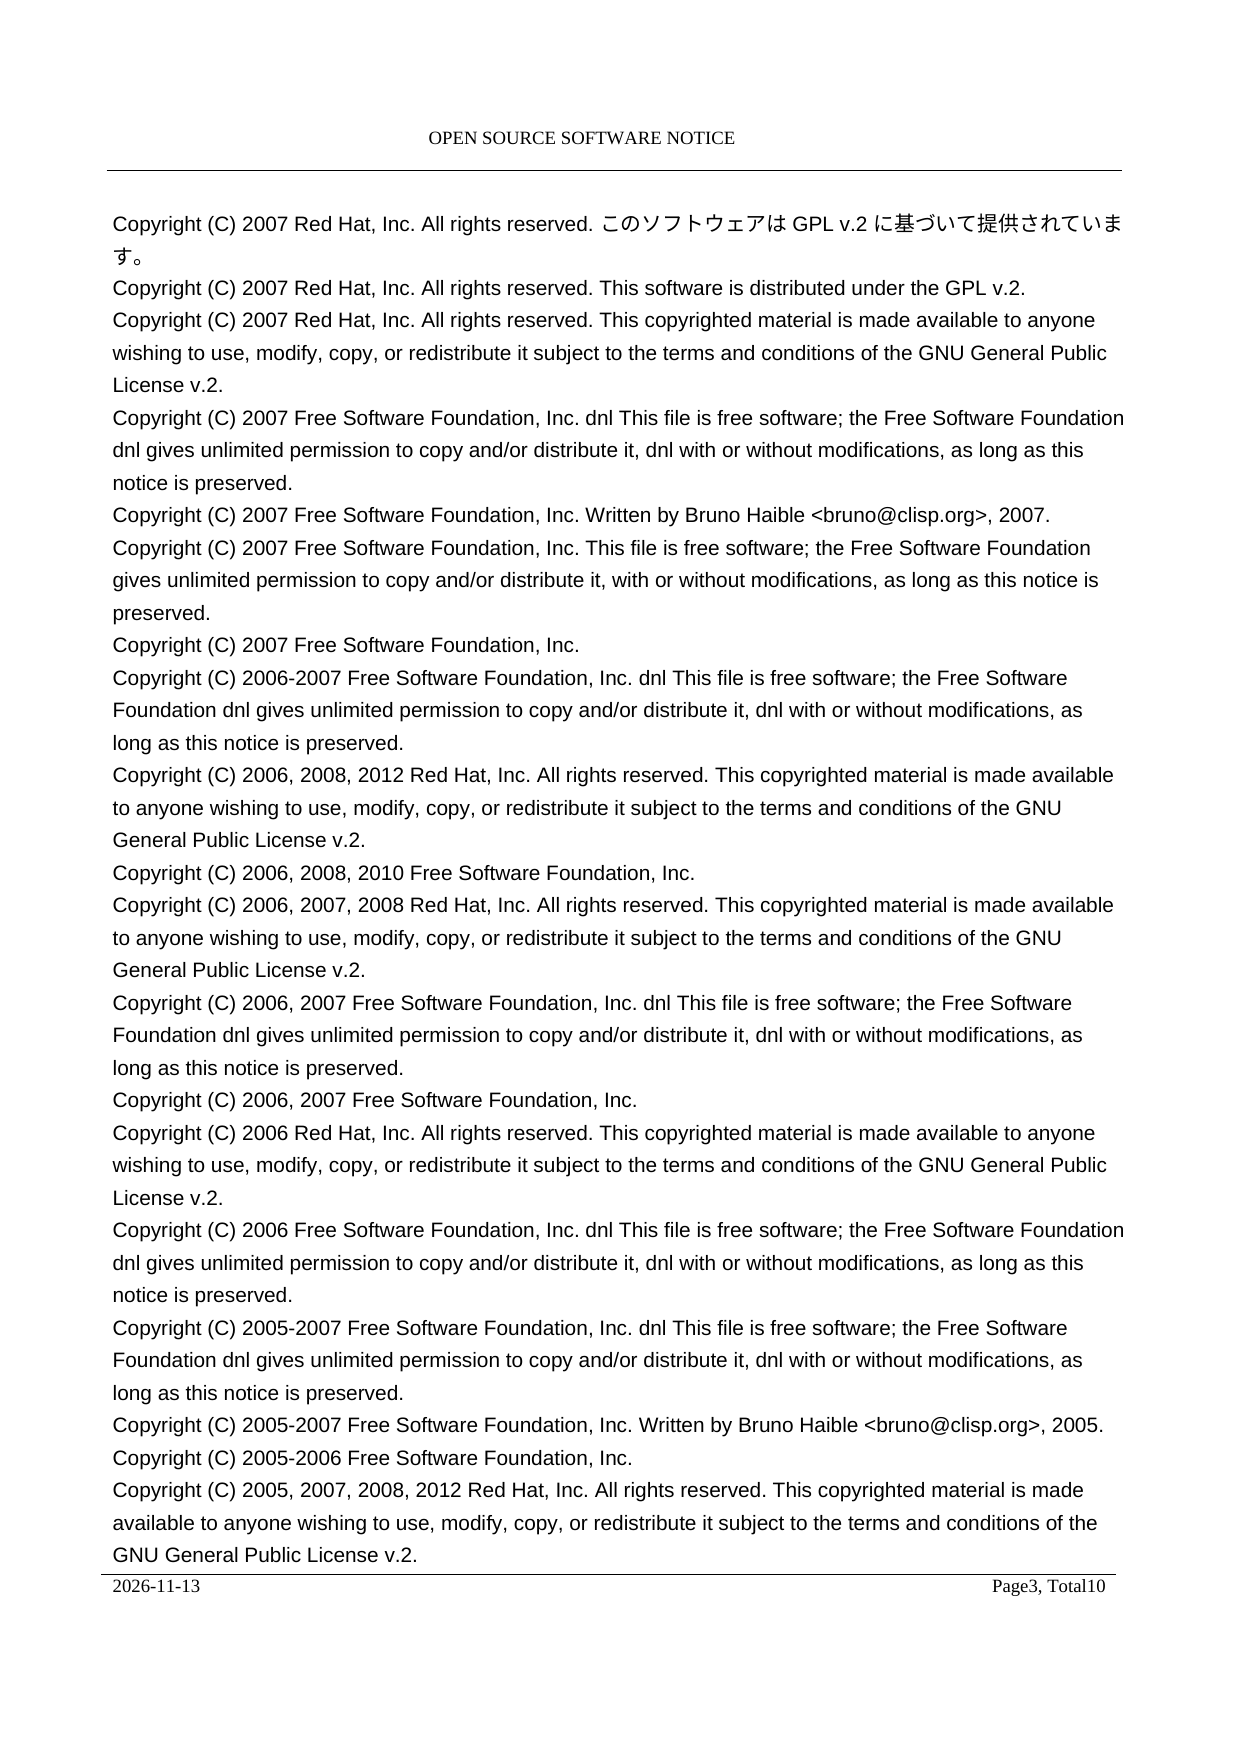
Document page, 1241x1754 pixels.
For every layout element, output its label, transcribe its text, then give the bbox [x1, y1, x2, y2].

text Copyright (C) 2006, 2007 Free Software Foundation, Inc. [112, 1084, 1128, 1116]
text Copyright (C) 2007 Free Software Foundation, Inc. dnl This file is free software; the Free Software Foundation dnl gives unlimited permission to copy and/or distribute it, dnl with or without modifications, as long as this notice is preserved. [112, 401, 1128, 499]
text Copyright (C) 2007 Red Hat, Inc. All rights reserved. This software is distributed under the GPL v.2. [112, 271, 1128, 304]
text Copyright (C) 2007 Red Hat, Inc. All rights reserved. このソフトウェアは GPL v.2 に基づいて提供されています。 [112, 206, 1128, 271]
text Copyright (C) 2006, 2007, 2008 Red Hat, Inc. All rights reserved. This copyrighted material is made available to anyone wishing to use, modify, copy, or redistribute it subject to the terms and conditions of the GNU General Public License v.2. [112, 889, 1128, 986]
text Copyright (C) 2007 Free Software Foundation, Inc. [112, 629, 1128, 661]
text Copyright (C) 2007 Red Hat, Inc. All rights reserved. This copyrighted material is made available to anyone wishing to use, modify, copy, or redistribute it subject to the terms and conditions of the GNU General Public License v.2. [112, 304, 1128, 401]
text Copyright (C) 2006, 2008, 2012 Red Hat, Inc. All rights reserved. This copyrighted material is made available to anyone wishing to use, modify, copy, or redistribute it subject to the terms and conditions of the GNU General Public License v.2. [112, 759, 1128, 856]
text Copyright (C) 2006 Red Hat, Inc. All rights reserved. This copyrighted material is made available to anyone wishing to use, modify, copy, or redistribute it subject to the terms and conditions of the GNU General Public License v.2. [112, 1116, 1128, 1214]
text Copyright (C) 2007 Free Software Foundation, Inc. Written by Bruno Haible <bruno@clisp.org>, 2007. [112, 499, 1128, 531]
text Copyright (C) 2006, 2008, 2010 Free Software Foundation, Inc. [112, 856, 1128, 889]
text Copyright (C) 2006 Free Software Foundation, Inc. dnl This file is free software; the Free Software Foundation dnl gives unlimited permission to copy and/or distribute it, dnl with or without modifications, as long as this notice is preserved. [112, 1214, 1128, 1311]
text Copyright (C) 2005-2006 Free Software Foundation, Inc. [112, 1441, 1128, 1474]
text Copyright (C) 2007 Free Software Foundation, Inc. This file is free software; the Free Software Foundation gives unlimited permission to copy and/or distribute it, with or without modifications, as long as this notice is preserved. [112, 531, 1128, 629]
text Copyright (C) 2005-2007 Free Software Foundation, Inc. dnl This file is free software; the Free Software Foundation dnl gives unlimited permission to copy and/or distribute it, dnl with or without modifications, as long as this notice is preserved. [112, 1311, 1128, 1409]
text Copyright (C) 2006, 2007 Free Software Foundation, Inc. dnl This file is free software; the Free Software Foundation dnl gives unlimited permission to copy and/or distribute it, dnl with or without modifications, as long as this notice is preserved. [112, 986, 1128, 1084]
text Copyright (C) 2006-2007 Free Software Foundation, Inc. dnl This file is free software; the Free Software Foundation dnl gives unlimited permission to copy and/or distribute it, dnl with or without modifications, as long as this notice is preserved. [112, 661, 1128, 759]
text Copyright (C) 2005, 2007, 2008, 2012 Red Hat, Inc. All rights reserved. This copyrighted material is made available to anyone wishing to use, modify, copy, or redistribute it subject to the terms and conditions of the GNU General Public License v.2. [112, 1474, 1128, 1571]
text Copyright (C) 2005-2007 Free Software Foundation, Inc. Written by Bruno Haible <bruno@clisp.org>, 2005. [112, 1409, 1128, 1441]
